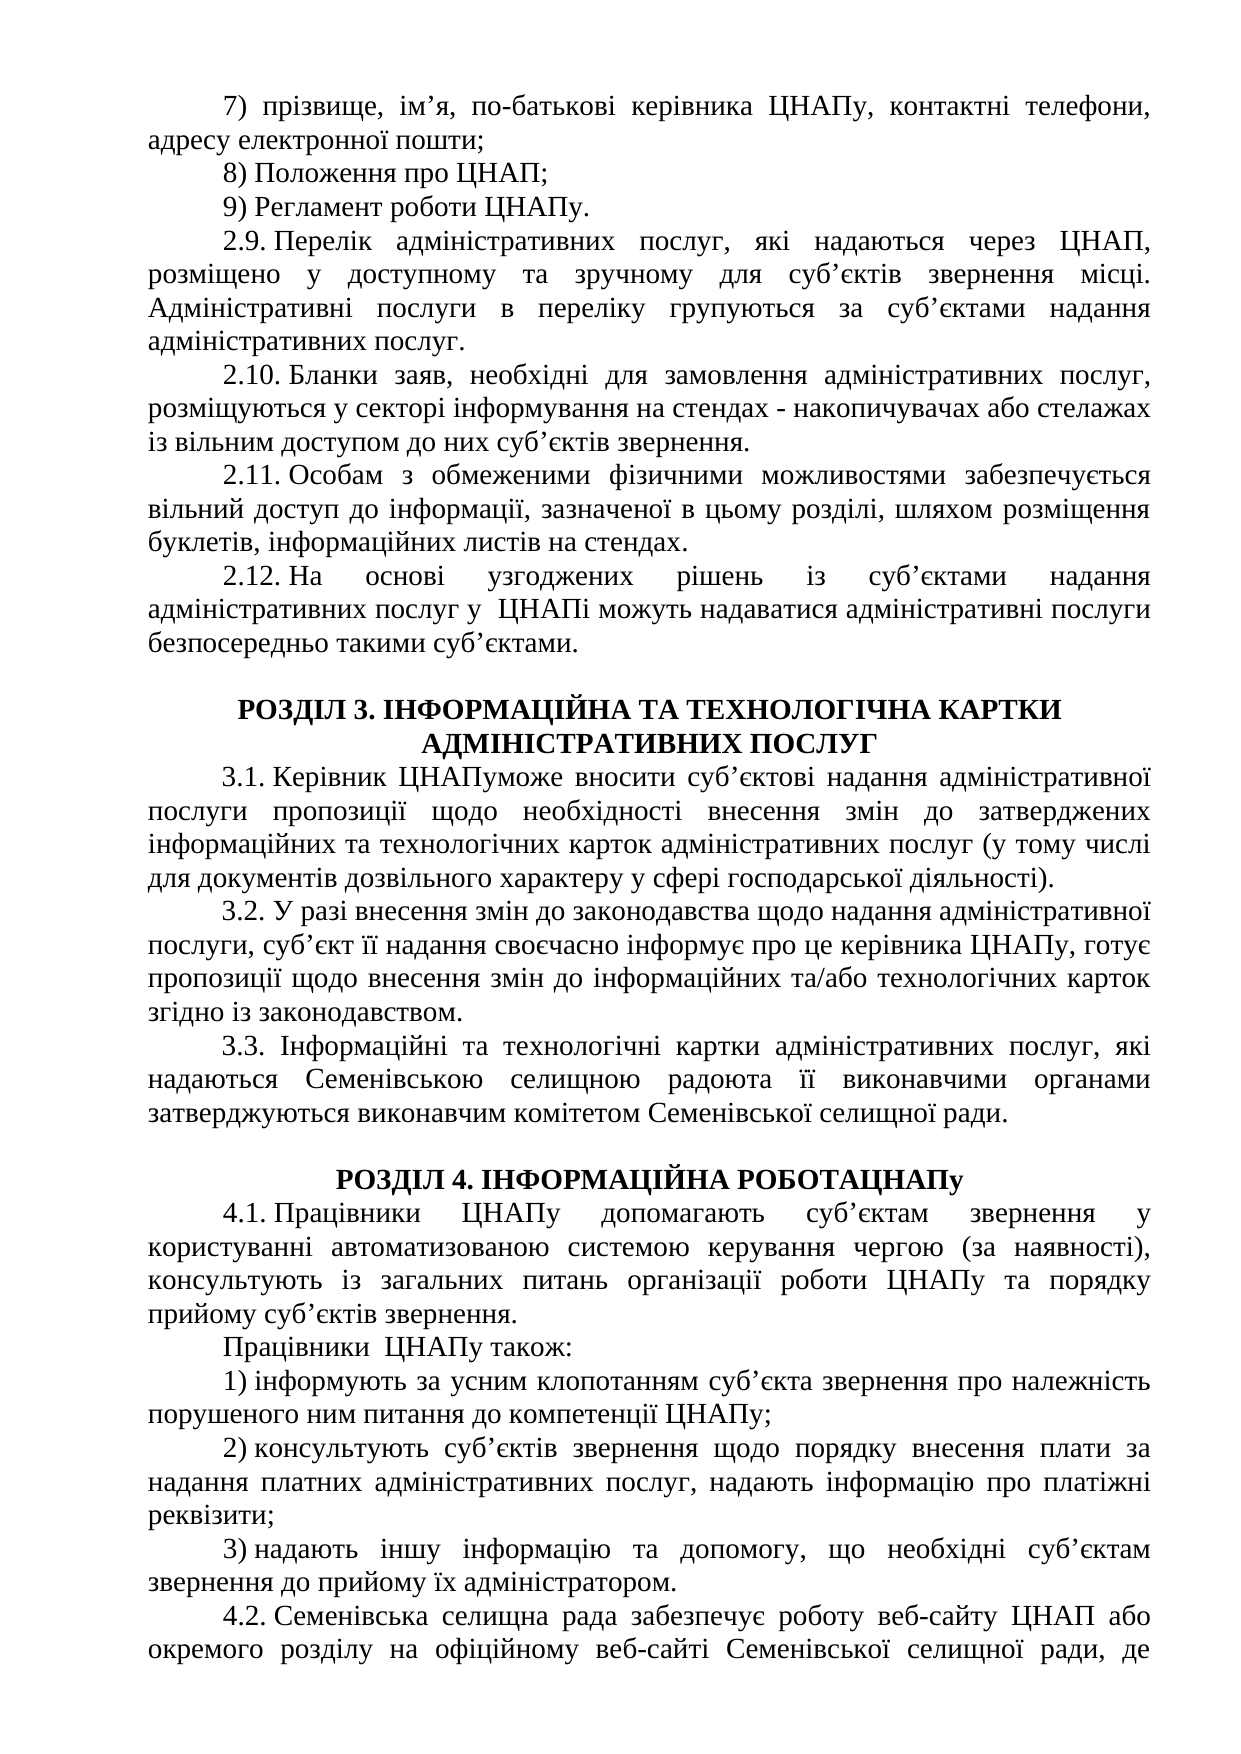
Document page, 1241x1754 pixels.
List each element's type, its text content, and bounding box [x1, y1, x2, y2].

text РОЗДІЛ 3. ІНФОРМАЦІЙНА ТА ТЕХНОЛОГІЧНА КАРТКИ АДМІНІСТРАТИВНИХ ПОСЛУГ [148, 692, 1152, 759]
text 2.9. Перелік адміністративних послуг, які надаються через ЦНАП, розміщено у доступному та зручному для суб’єктів звернення місці. Адміністративні послуги в переліку групуються за суб’єктами надання адміністративних послуг. [148, 223, 1152, 357]
text 2.11. Особам з обмеженими фізичними можливостями забезпечується вільний доступ до інформації, зазначеної в цьому розділі, шляхом розміщення буклетів, інформаційних листів на стендах. [148, 457, 1152, 558]
text 2) консультують суб’єктів звернення щодо порядку внесення плати за надання платних адміністративних послуг, надають інформацію про платіжні реквізити; [148, 1430, 1152, 1531]
text 3.2. У разі внесення змін до законодавства щодо надання адміністративної послуги, суб’єкт її надання своєчасно інформує про це керівника ЦНАПу, готує пропозиції щодо внесення змін до інформаційних та/або технологічних карток згідно із законодавством. [148, 893, 1152, 1028]
text 4.1. Працівники ЦНАПу допомагають суб’єктам звернення у користуванні автоматизованою системою керування чергою (за наявності), консультують із загальних питань організації роботи ЦНАПу та порядку прийому суб’єктів звернення. [148, 1195, 1152, 1329]
text 2.12. На основі узгоджених рішень із суб’єктами надання адміністративних послуг у ЦНАПі можуть надаватися адміністративні послуги безпосередньо такими суб’єктами. [148, 558, 1152, 659]
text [148, 1598, 1152, 1665]
text 3.1. Керівник ЦНАПуможе вносити суб’єктові надання адміністративної послуги пропозиції щодо необхідності внесення змін до затверджених інформаційних та технологічних карток адміністративних послуг (у тому числі для документів дозвільного характеру у сфері господарської діяльності). [148, 759, 1152, 893]
text Працівники ЦНАПу також: [148, 1329, 1152, 1363]
text 7) прізвище, ім’я, по-батькові керівника ЦНАПу, контактні телефони, адресу електронної пошти; [148, 88, 1152, 156]
text 3.3. Інформаційні та технологічні картки адміністративних послуг, які надаються Семенівською селищною радоюта її виконавчими органами затверджуються виконавчим комітетом Семенівської селищної ради. [148, 1028, 1152, 1128]
text 3) надають іншу інформацію та допомогу, що необхідні суб’єктам звернення до прийому їх адміністратором. [148, 1531, 1152, 1598]
text 8) Положення про ЦНАП; [148, 156, 1152, 189]
text 2.10. Бланки заяв, необхідні для замовлення адміністративних послуг, розміщуються у секторі інформування на стендах - накопичувачах або стелажах із вільним доступом до них суб’єктів звернення. [148, 357, 1152, 457]
text РОЗДІЛ 4. ІНФОРМАЦІЙНА РОБОТАЦНАПу [148, 1162, 1152, 1195]
text 9) Регламент роботи ЦНАПу. [148, 189, 1152, 223]
text 1) інформують за усним клопотанням суб’єкта звернення про належність порушеного ним питання до компетенції ЦНАПу; [148, 1363, 1152, 1430]
